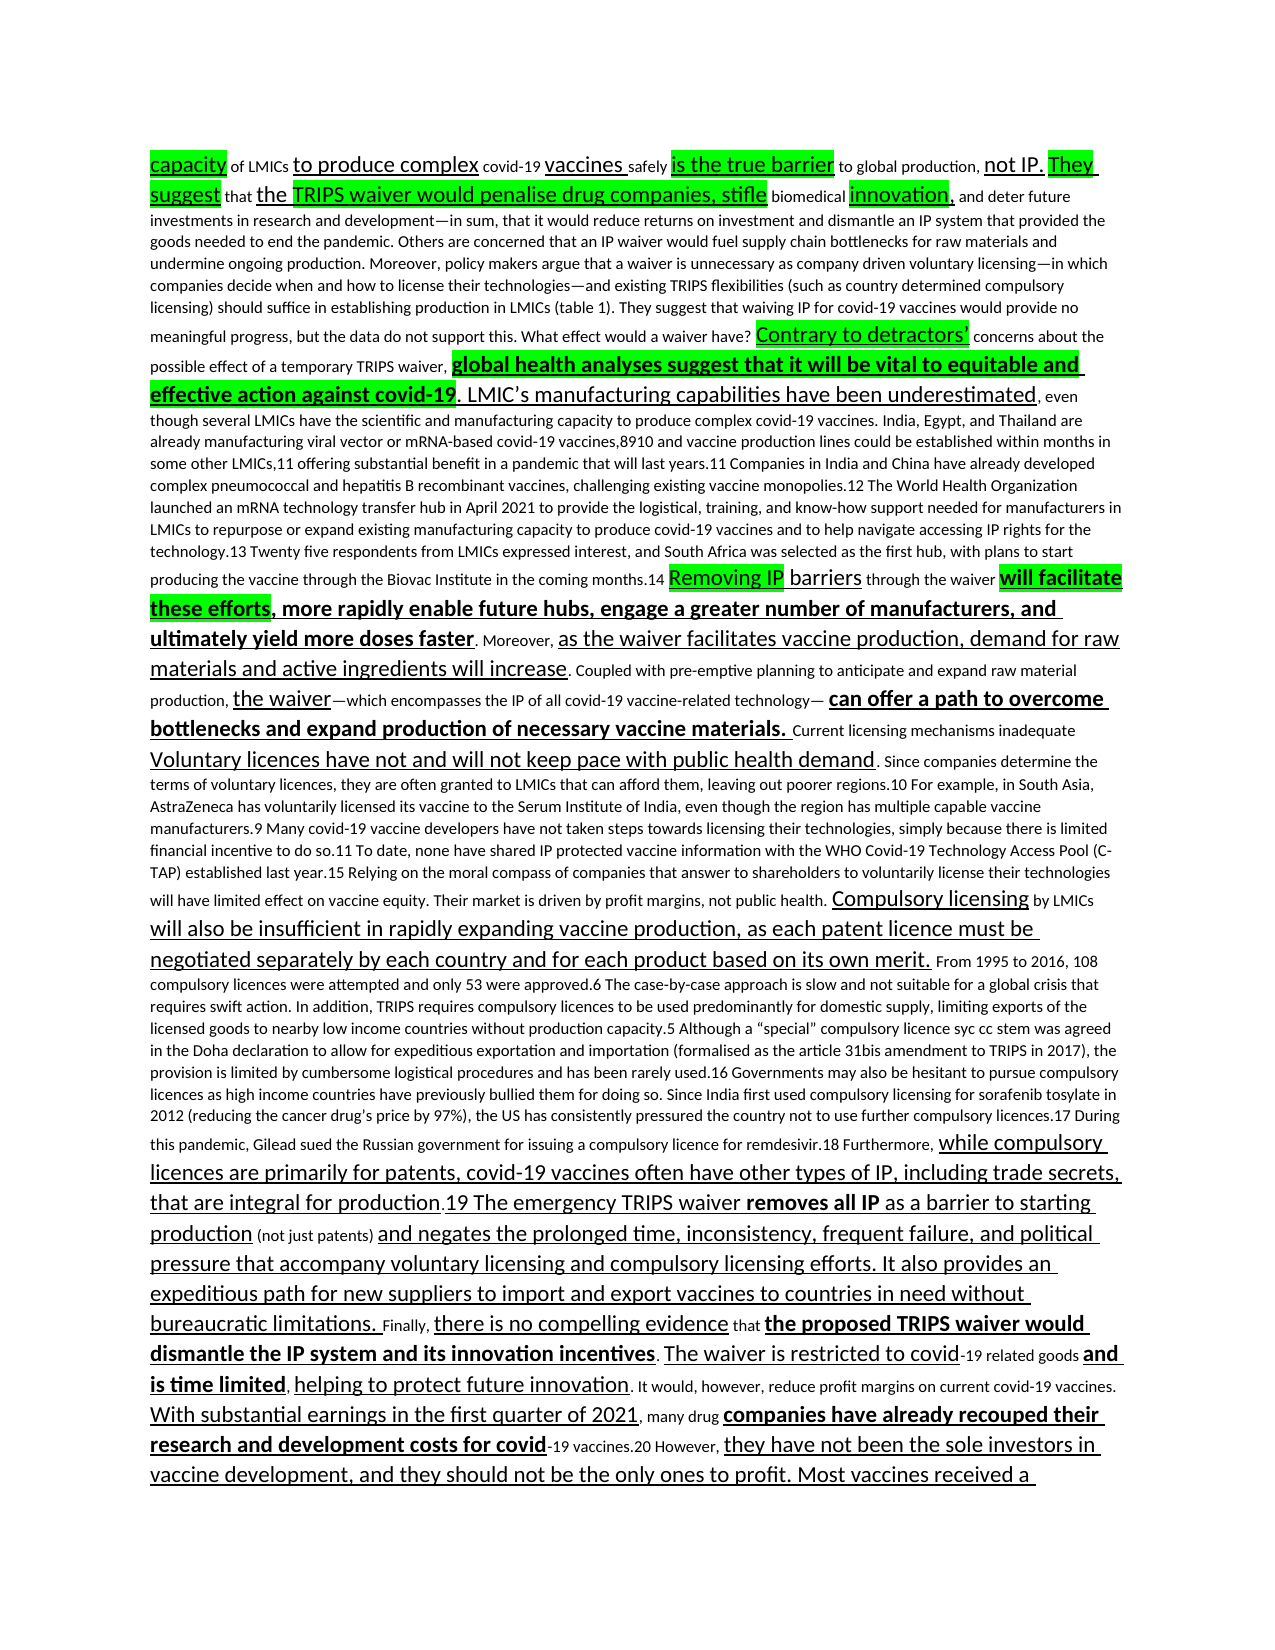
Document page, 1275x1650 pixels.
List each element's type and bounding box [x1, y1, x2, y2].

text [150, 150, 1125, 1488]
